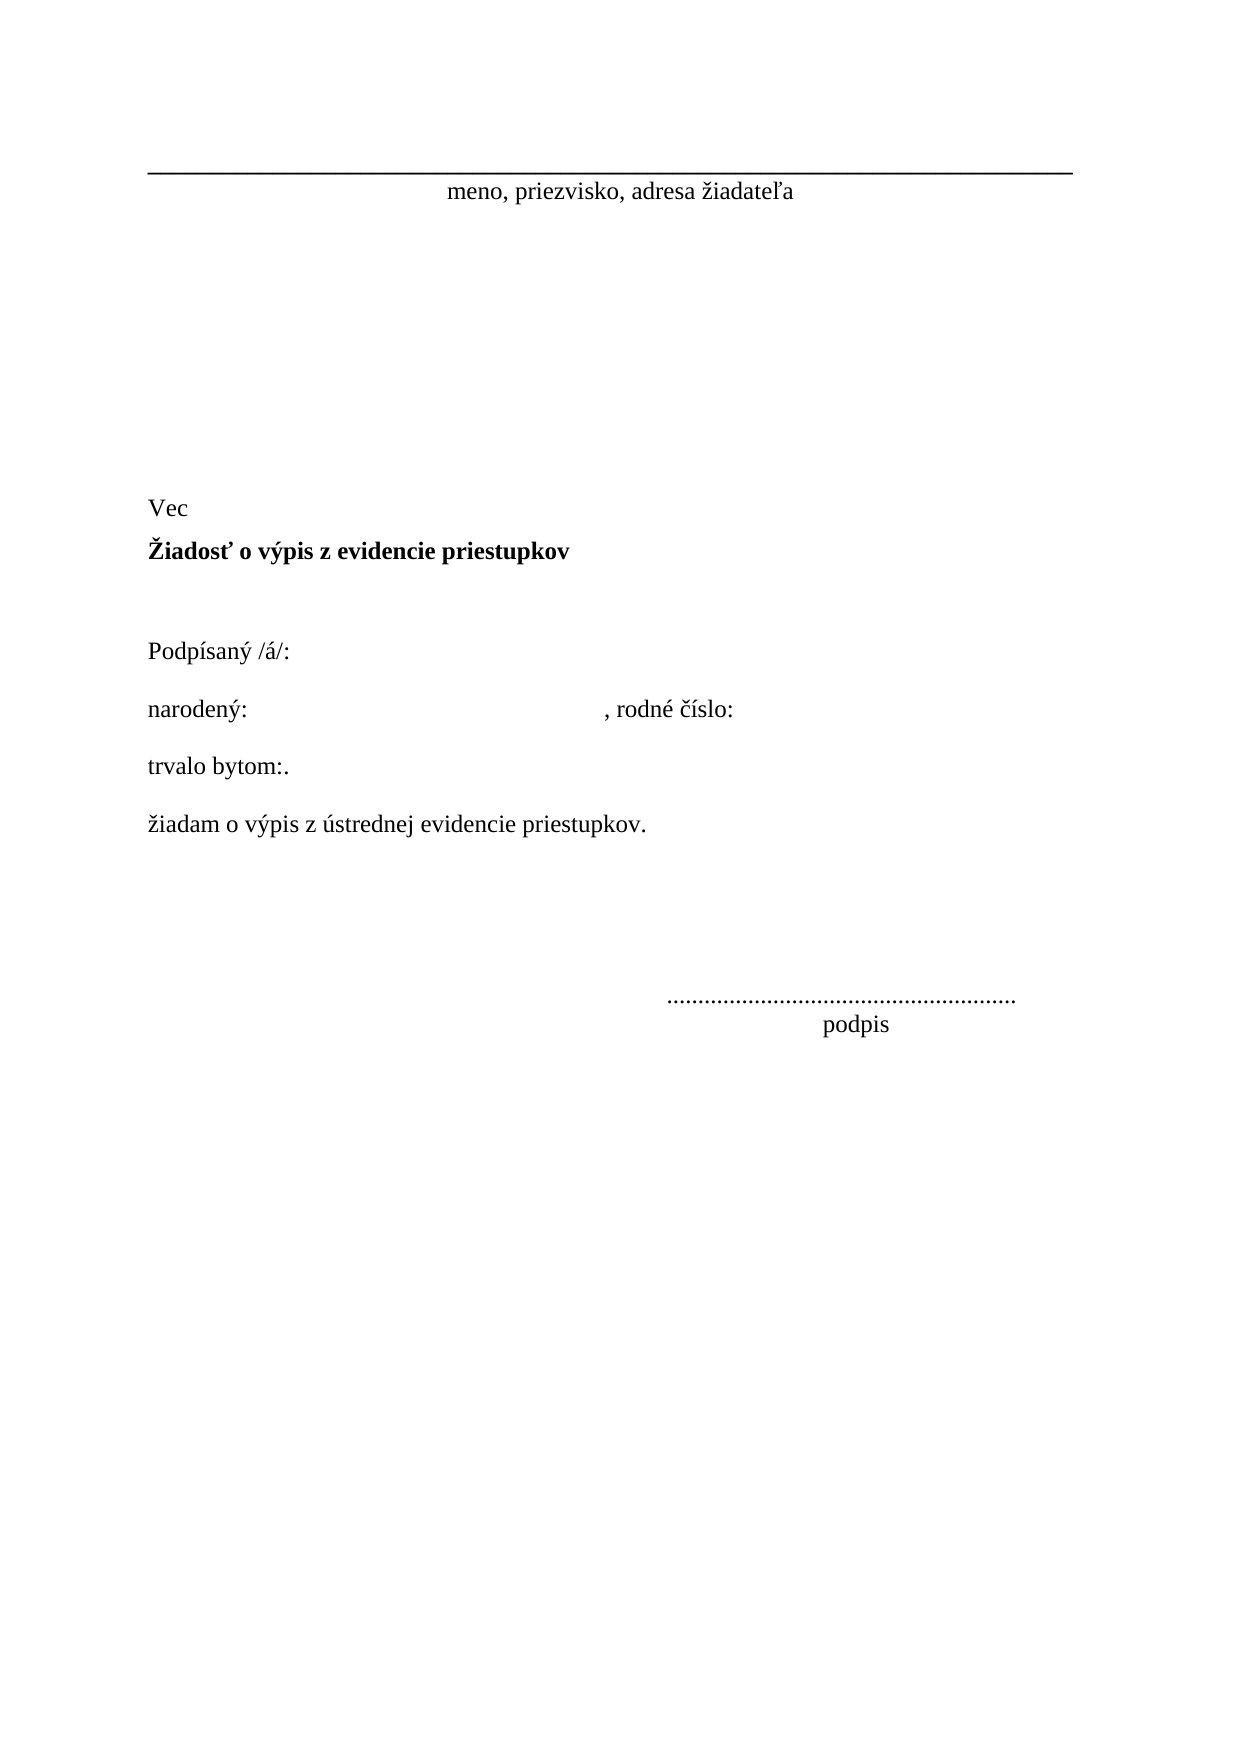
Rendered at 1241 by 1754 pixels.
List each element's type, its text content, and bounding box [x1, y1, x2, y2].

text __________________________________________________________________________ [148, 148, 1093, 176]
text žiadam o výpis z ústrednej evidencie priestupkov. [148, 809, 1093, 838]
text Žiadosť o výpis z evidencie priestupkov [148, 536, 1093, 564]
text narodený: , rodné číslo: trvalo bytom:. [148, 694, 1093, 780]
text Vec [148, 493, 1093, 521]
text Podpísaný /á/: [148, 636, 1093, 665]
text meno, priezvisko, adresa žiadateľa [148, 176, 1093, 205]
text ........................................................ [148, 980, 1093, 1009]
text podpis [148, 1009, 1093, 1037]
